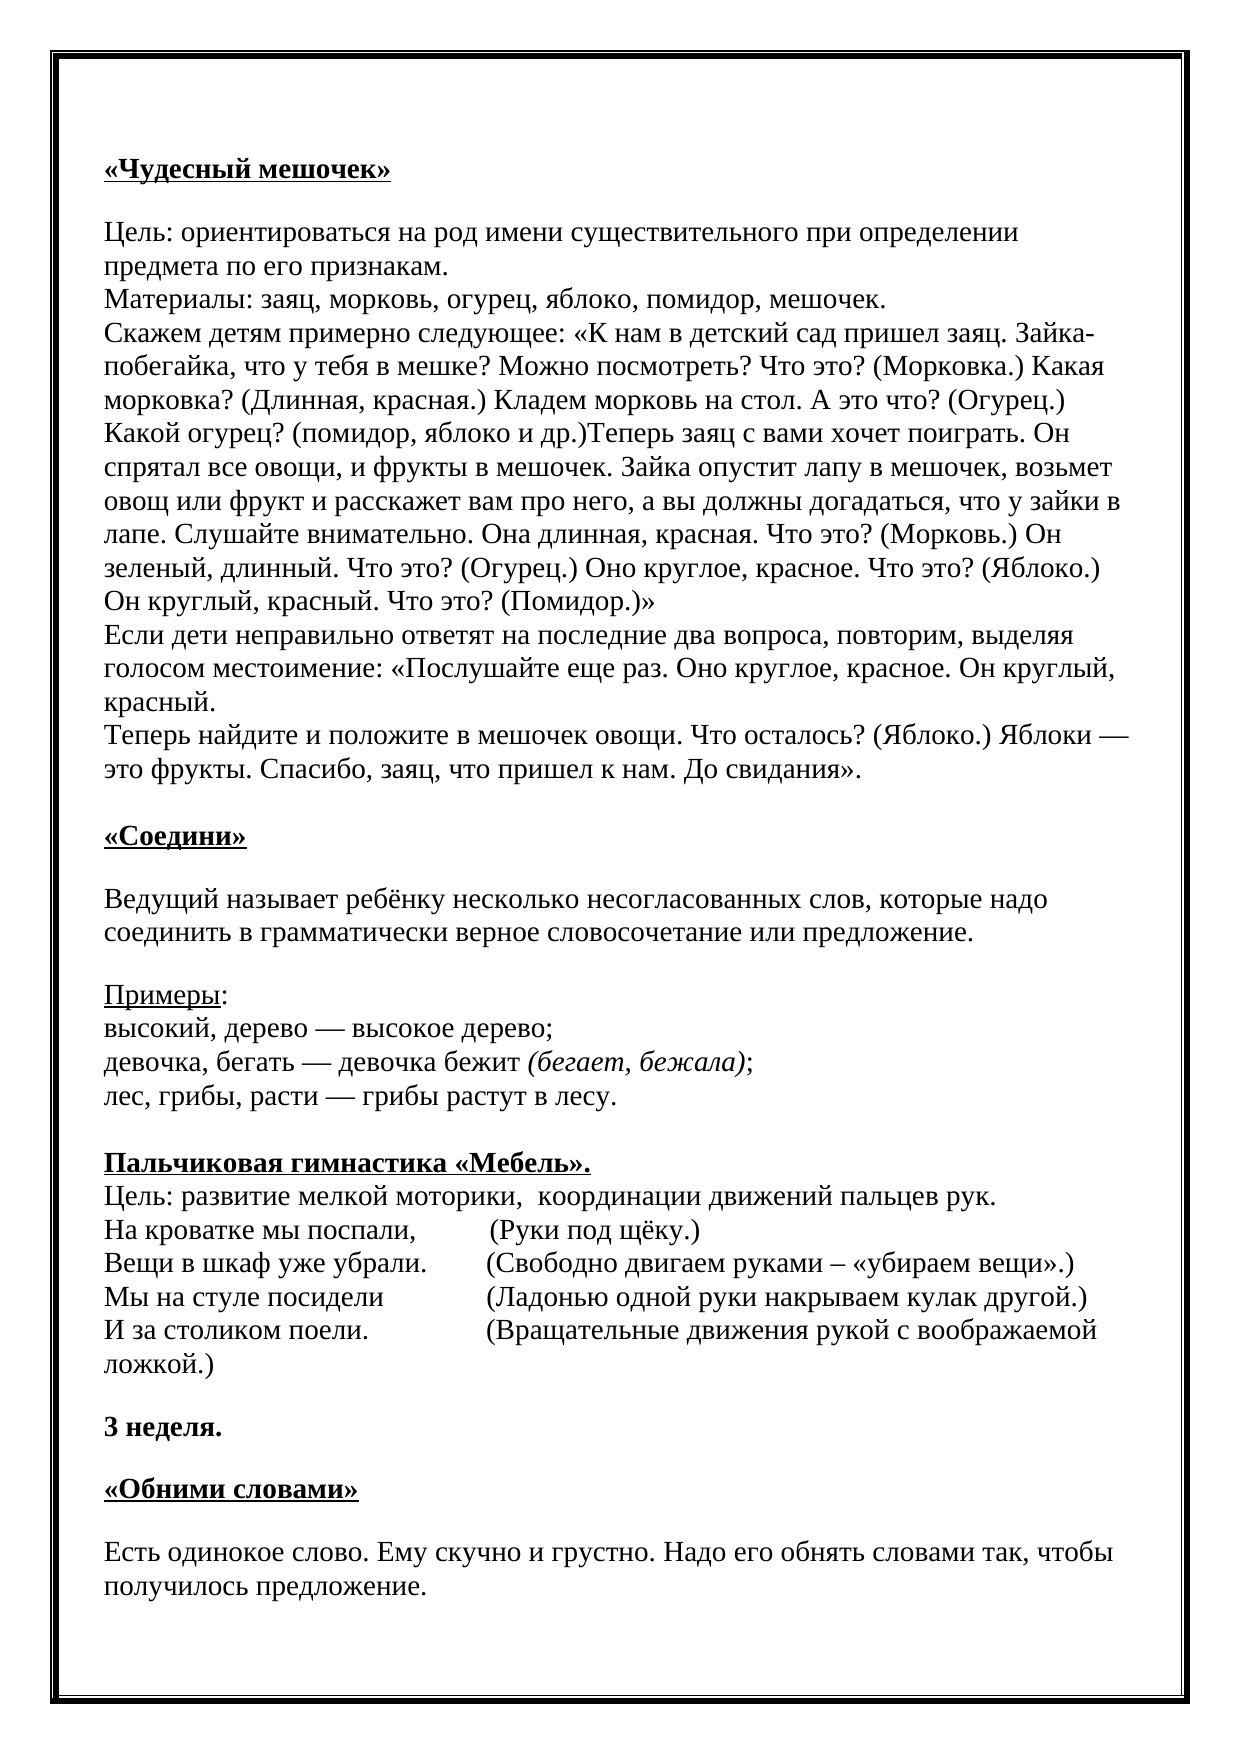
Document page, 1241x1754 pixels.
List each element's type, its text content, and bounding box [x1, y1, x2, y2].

text девочка, бегать — девочка бежит (бегает, бежала); [103, 1044, 1137, 1078]
text Пальчиковая гимнастика «Мебель». [103, 1145, 1137, 1178]
text И за столиком поели. (Вращательные движения рукой с воображаемой ложкой.) [103, 1312, 1137, 1379]
text «Обними словами» [103, 1471, 1137, 1505]
text Ведущий называет ребёнку несколько несогласованных слов, которые надо соединить в грамматически верное словосочетание или предложение. [103, 881, 1137, 948]
text Цель: ориентироваться на род имени существительного при определении предмета по его признакам. Материалы: заяц, морковь, огурец, яблоко, помидор, мешочек. Скажем детям примерно следующее: «К нам в детский сад пришел заяц. Зайка-побегайка, что у тебя в мешке? Можно посмотреть? Что это? (Морковка.) Какая морковка? (Длинная, красная.) Кладем морковь на стол. А это что? (Огурец.) Какой огурец? (помидор, яблоко и др.)Теперь заяц с вами хочет поиграть. Он спрятал все овощи, и фрукты в мешочек. Зайка опустит лапу в мешочек, возьмет овощ или фрукт и расскажет вам про него, а вы должны догадаться, что у зайки в лапе. Слушайте внимательно. Она длинная, красная. Что это? (Морковь.) Он зеленый, длинный. Что это? (Огурец.) Оно круглое, красное. Что это? (Яблоко.) Он круглый, красный. Что это? (Помидор.)» Если дети неправильно ответят на последние два вопроса, повторим, выделяя голосом местоимение: «Послушайте еще раз. Оно круглое, красное. Он круглый, красный. Теперь найдите и положите в мешочек овощи. Что осталось? (Яблоко.) Яблоки — это фрукты. Спасибо, заяц, что пришел к нам. До свидания». «Соедини» [103, 214, 1137, 852]
text Примеры: [103, 977, 1137, 1011]
text Вещи в шкаф уже убрали. (Свободно двигаем руками – «убираем вещи».) [103, 1245, 1137, 1279]
text Есть одинокое слово. Ему скучно и грустно. Надо его обнять словами так, чтобы получилось предложение. [103, 1534, 1137, 1601]
text 3 неделя. [103, 1409, 1137, 1442]
text Цель: развитие мелкой моторики, координации движений пальцев рук. [103, 1178, 1137, 1212]
text «Чудесный мешочек» [103, 152, 1137, 185]
text высокий, дерево — высокое дерево; [103, 1011, 1137, 1044]
text Мы на стуле посидели (Ладонью одной руки накрываем кулак другой.) [103, 1279, 1137, 1312]
text лес, грибы, расти — грибы растут в лесу. [103, 1078, 1137, 1111]
text На кроватке мы поспали, (Руки под щёку.) [103, 1212, 1137, 1245]
